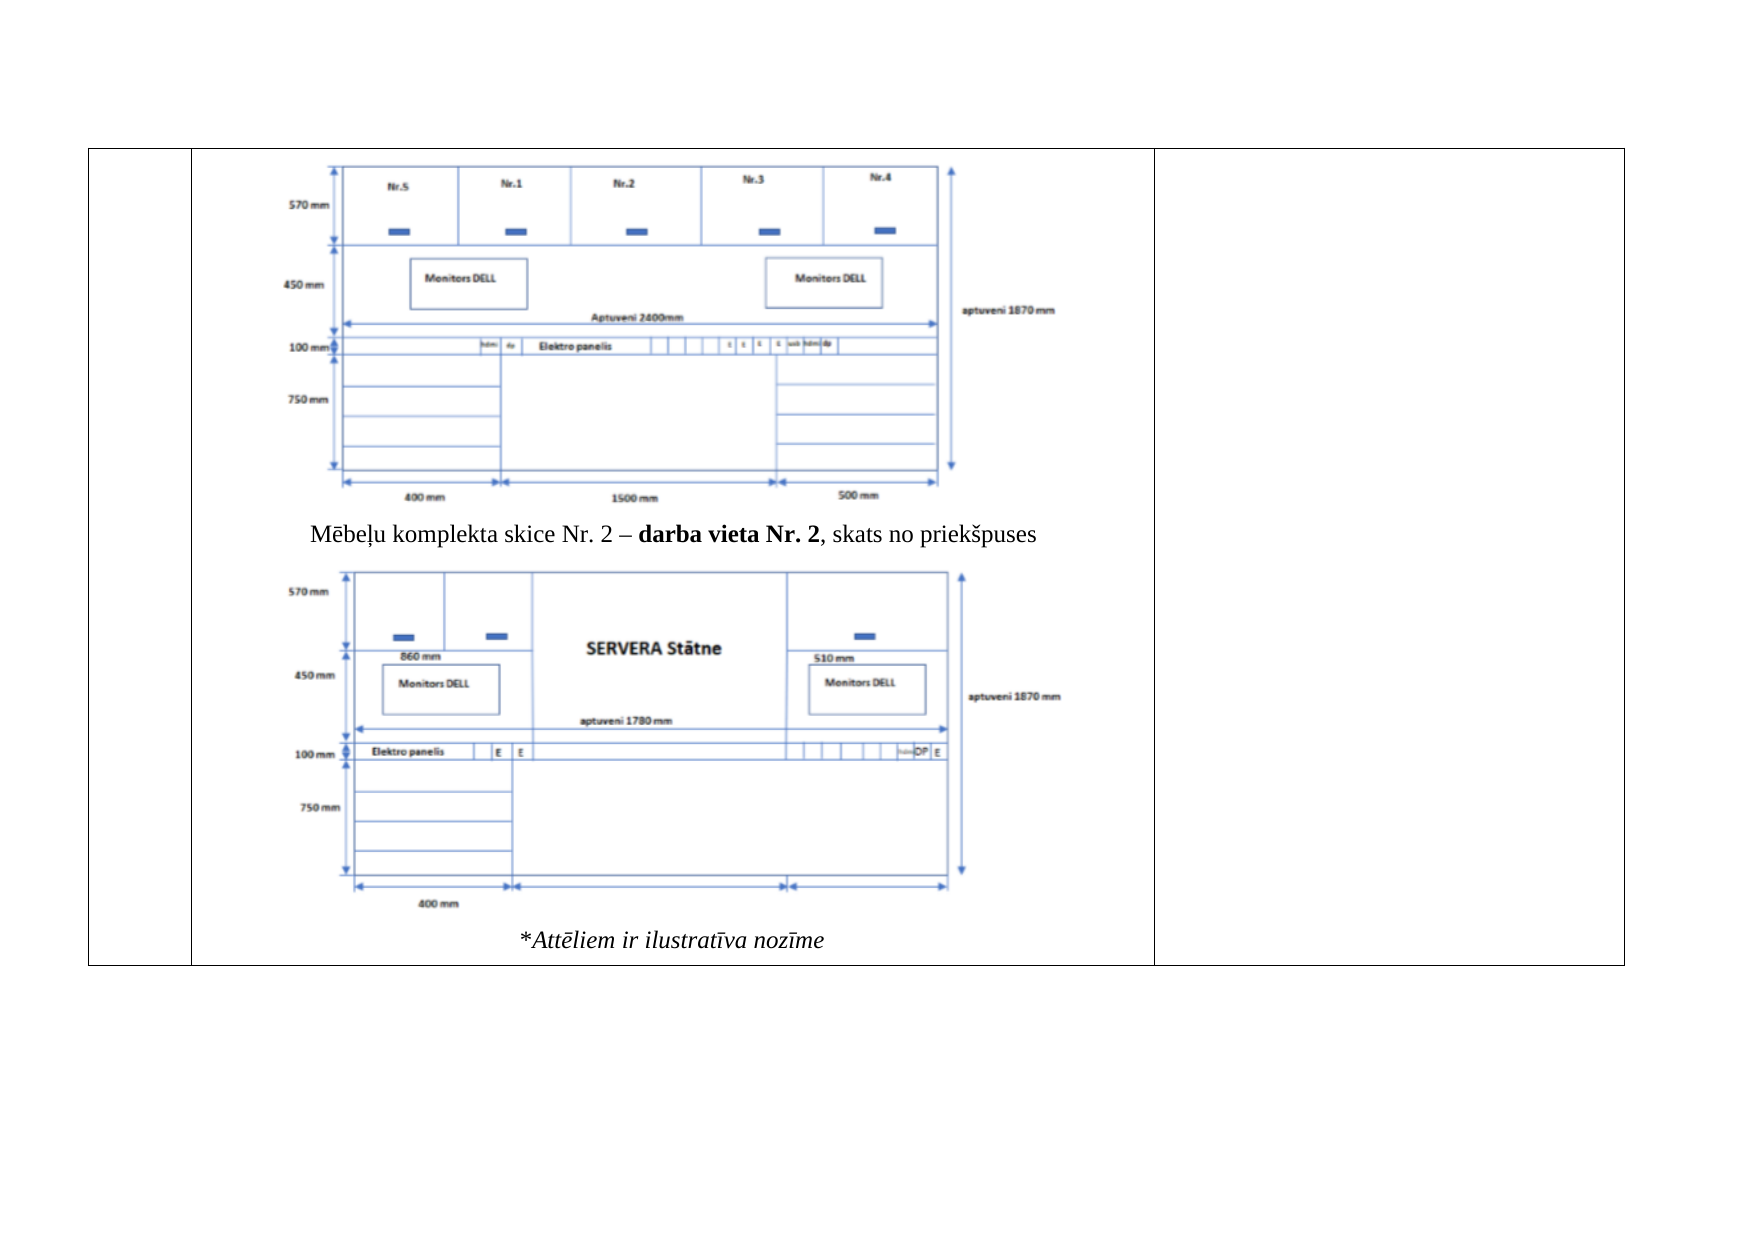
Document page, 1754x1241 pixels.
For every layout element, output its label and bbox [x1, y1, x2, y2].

table_cell [89, 149, 191, 964]
picture [279, 558, 1067, 915]
table_cell [1155, 149, 1624, 964]
picture [282, 157, 1064, 509]
table_cell [192, 149, 1154, 964]
